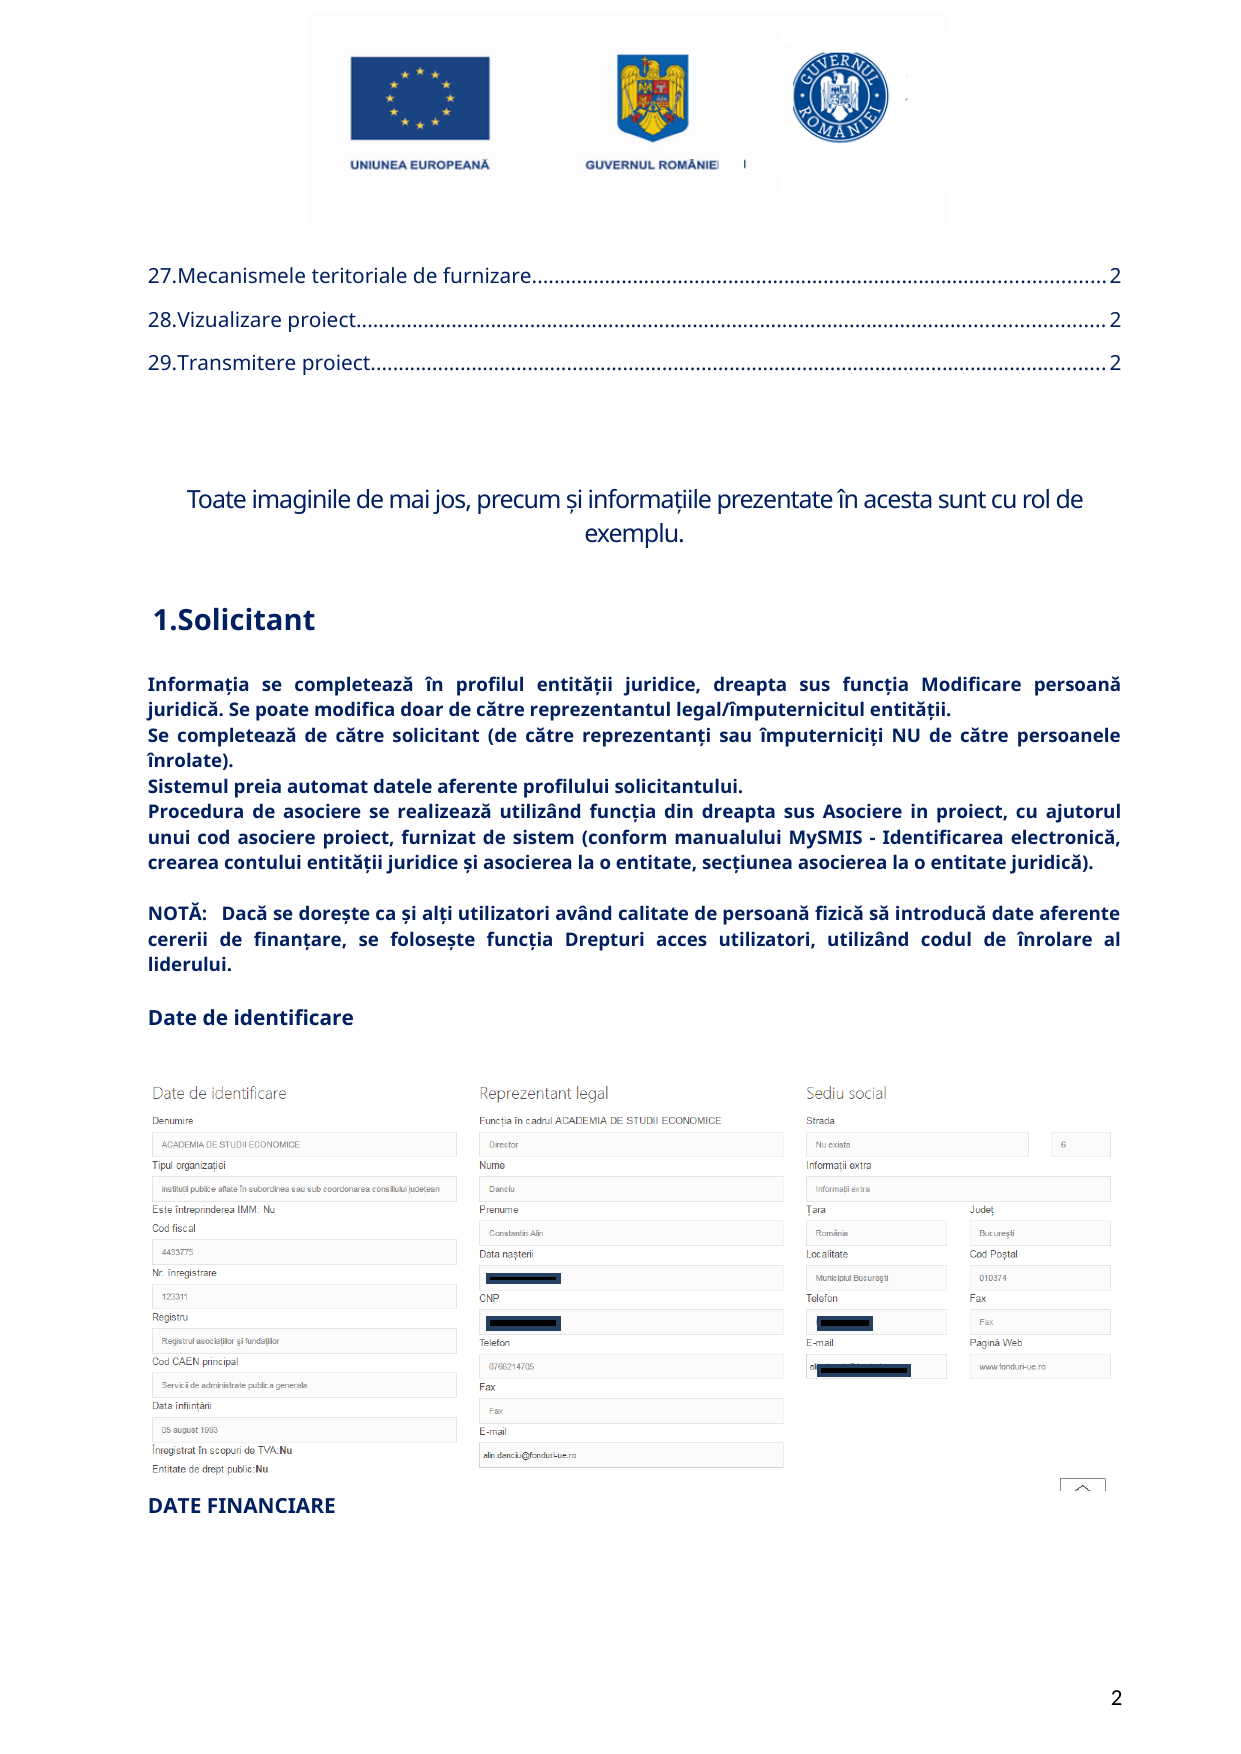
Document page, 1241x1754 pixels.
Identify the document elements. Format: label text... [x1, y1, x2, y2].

text 28.Vizualizare proiect 2 [148, 305, 1122, 333]
text NOTĂ: Dacă se dorește ca și alți utilizatori având calitate de persoană fizică să introducă date aferente cererii de finanțare, se folosește funcția Drepturi acces utilizatori, utilizând codul de înrolare al liderului. [148, 901, 1122, 977]
text 29.Transmitere proiect 2 [148, 348, 1122, 376]
text Informația se completează în profilul entității juridice, dreapta sus funcția Modificare persoană juridică. Se poate modifica doar de către reprezentantul legal/împuternicitul entității. [148, 671, 1122, 722]
text 27.Mecanismele teritoriale de furnizare 2 [148, 262, 1122, 290]
text Date de identificare [148, 1003, 1122, 1031]
text Sistemul preia automat datele aferente profilului solicitantului. [148, 773, 1122, 798]
subtitle 1.Solicitant [148, 600, 1122, 639]
text Se completează de către solicitant (de către reprezentanți sau împuterniciți NU de către persoanele înrolate). [148, 722, 1122, 773]
text Procedura de asociere se realizează utilizând funcția din dreapta sus Asociere in proiect, cu ajutorul unui cod asociere proiect, furnizat de sistem (conform manualului MySMIS - Identificarea electronică, crearea contului entității juridice și asocierea la o entitate, secțiunea asocierea la o entitate juridică). [148, 798, 1122, 875]
picture [309, 11, 950, 230]
picture [147, 1081, 1115, 1491]
title Toate imaginile de mai jos, precum și informațiile prezentate în acesta sunt cu rol de exemplu. [148, 482, 1122, 550]
